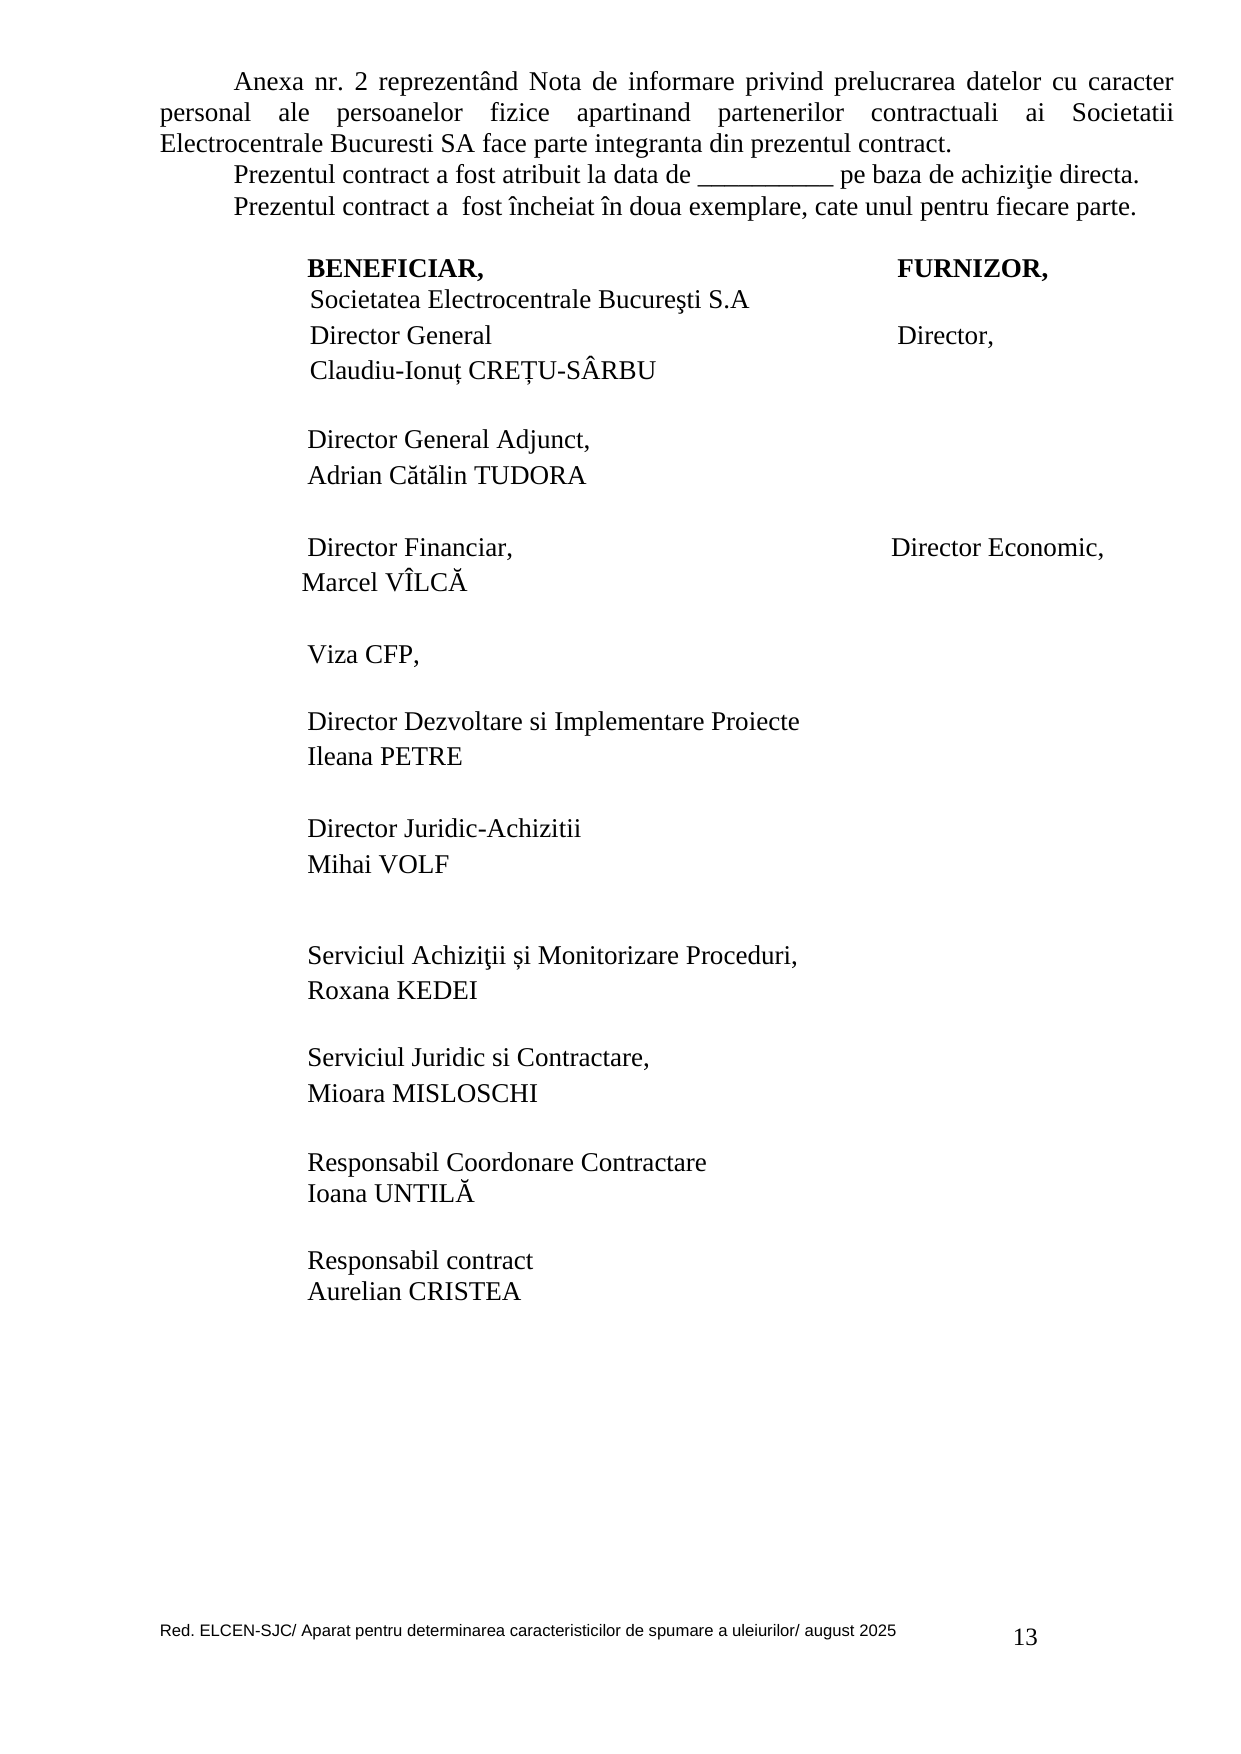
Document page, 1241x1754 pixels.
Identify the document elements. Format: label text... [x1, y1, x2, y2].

text Prezentul contract a fost încheiat în doua exemplare, cate unul pentru fiecare parte. [159, 189, 1175, 221]
text Claudiu-Ionuț CREȚU-SÂRBU [159, 354, 1175, 386]
text Ioana UNTILĂ [233, 1177, 1175, 1208]
text Serviciul Juridic si Contractare, [233, 1041, 1175, 1072]
text Responsabil Coordonare Contractare [233, 1146, 1175, 1177]
text Director Dezvoltare si Implementare Proiecte [233, 705, 1175, 736]
text Roxana KEDEI [233, 974, 1175, 1006]
text Director Financiar, Director Economic, [159, 531, 1175, 562]
text Prezentul contract a fost atribuit la data de __________ pe baza de achiziţie directa. [159, 158, 1175, 189]
text Director Juridic-Achizitii [233, 812, 1175, 843]
text Societatea Electrocentrale Bucureşti S.A [159, 283, 1175, 314]
text Adrian Cătălin TUDORA [159, 459, 1175, 490]
text Ileana PETRE [233, 741, 1175, 772]
text Viza CFP, [159, 638, 1175, 669]
text Mioara MISLOSCHI [233, 1077, 1175, 1108]
text Serviciul Achiziţii și Monitorizare Proceduri, [159, 939, 1175, 970]
text BENEFICIAR, FURNIZOR, [232, 252, 1175, 283]
text Mihai VOLF [159, 848, 1175, 879]
text Anexa nr. 2 reprezentând Nota de informare privind prelucrarea datelor cu caracter personal ale persoanelor fizice apartinand partenerilor contractuali ai Societatii Electrocentrale Bucuresti SA face parte integranta din prezentul contract. [159, 65, 1175, 158]
text Marcel VÎLCĂ [159, 566, 1175, 598]
text Director General Adjunct, [159, 423, 1175, 455]
text Aurelian CRISTEA [233, 1275, 1175, 1306]
text Director General Director, [159, 319, 1175, 350]
text Responsabil contract [159, 1244, 1175, 1275]
